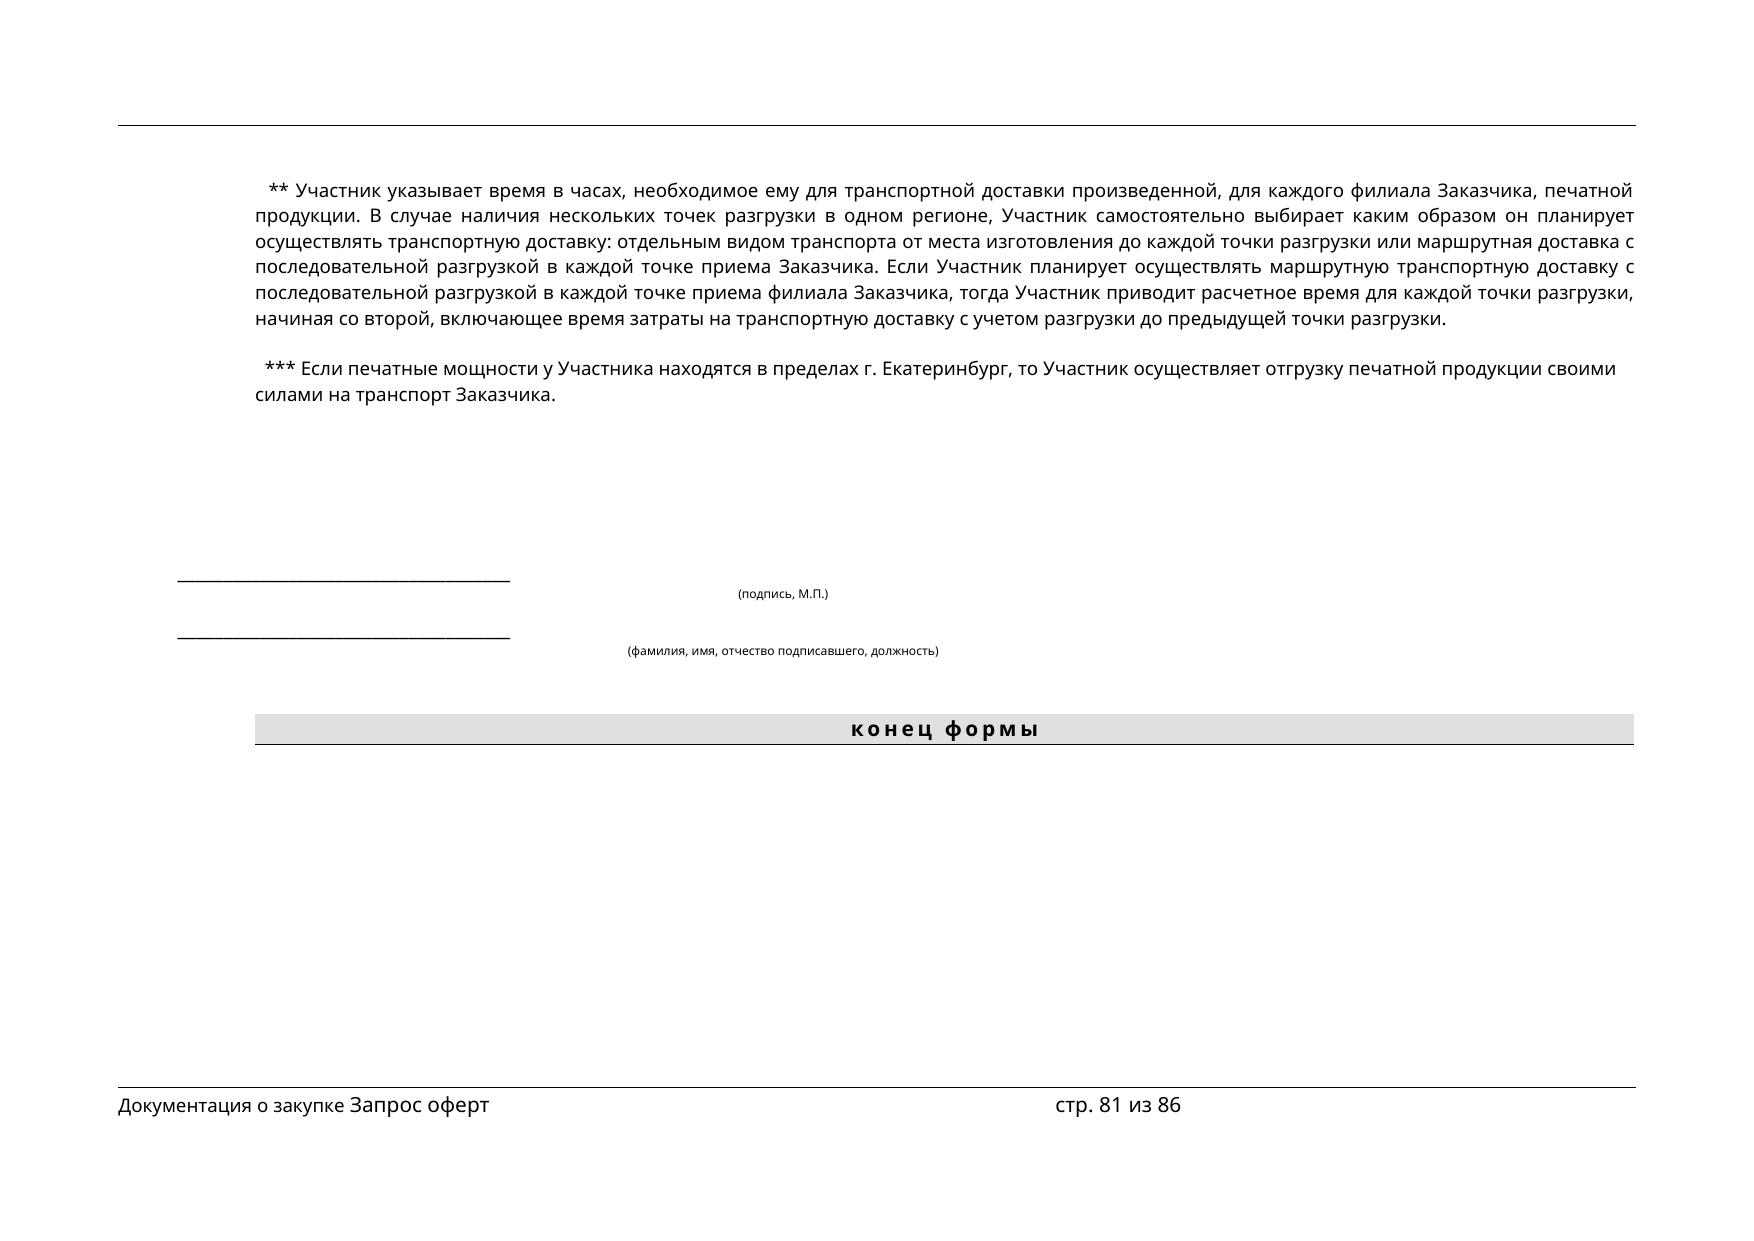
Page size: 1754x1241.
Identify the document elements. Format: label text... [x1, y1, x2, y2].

text *** Если печатные мощности у Участника находятся в пределах г. Екатеринбург, то Участник осуществляет отгрузку печатной продукции своими силами на транспорт Заказчика. [255, 355, 1636, 406]
text (подпись, М.П.) [255, 586, 1252, 614]
text (фамилия, имя, отчество подписавшего, должность) [255, 643, 1252, 671]
text ____________________________________ [118, 614, 1636, 643]
text ** Участник указывает время в часах, необходимое ему для транспортной доставки произведенной, для каждого филиала Заказчика, печатной продукции. В случае наличия нескольких точек разгрузки в одном регионе, Участник самостоятельно выбирает каким образом он планирует осуществлять транспортную доставку: отдельным видом транспорта от места изготовления до каждой точки разгрузки или маршрутная доставка с последовательной разгрузкой в каждой точке приема Заказчика. Если Участник планирует осуществлять маршрутную транспортную доставку с последовательной разгрузкой в каждой точке приема филиала Заказчика, тогда Участник приводит расчетное время для каждой точки разгрузки, начиная со второй, включающее время затраты на транспортную доставку с учетом разгрузки до предыдущей точки разгрузки. [255, 177, 1636, 330]
text конец формы [255, 714, 1634, 744]
text ____________________________________ [118, 557, 1636, 586]
